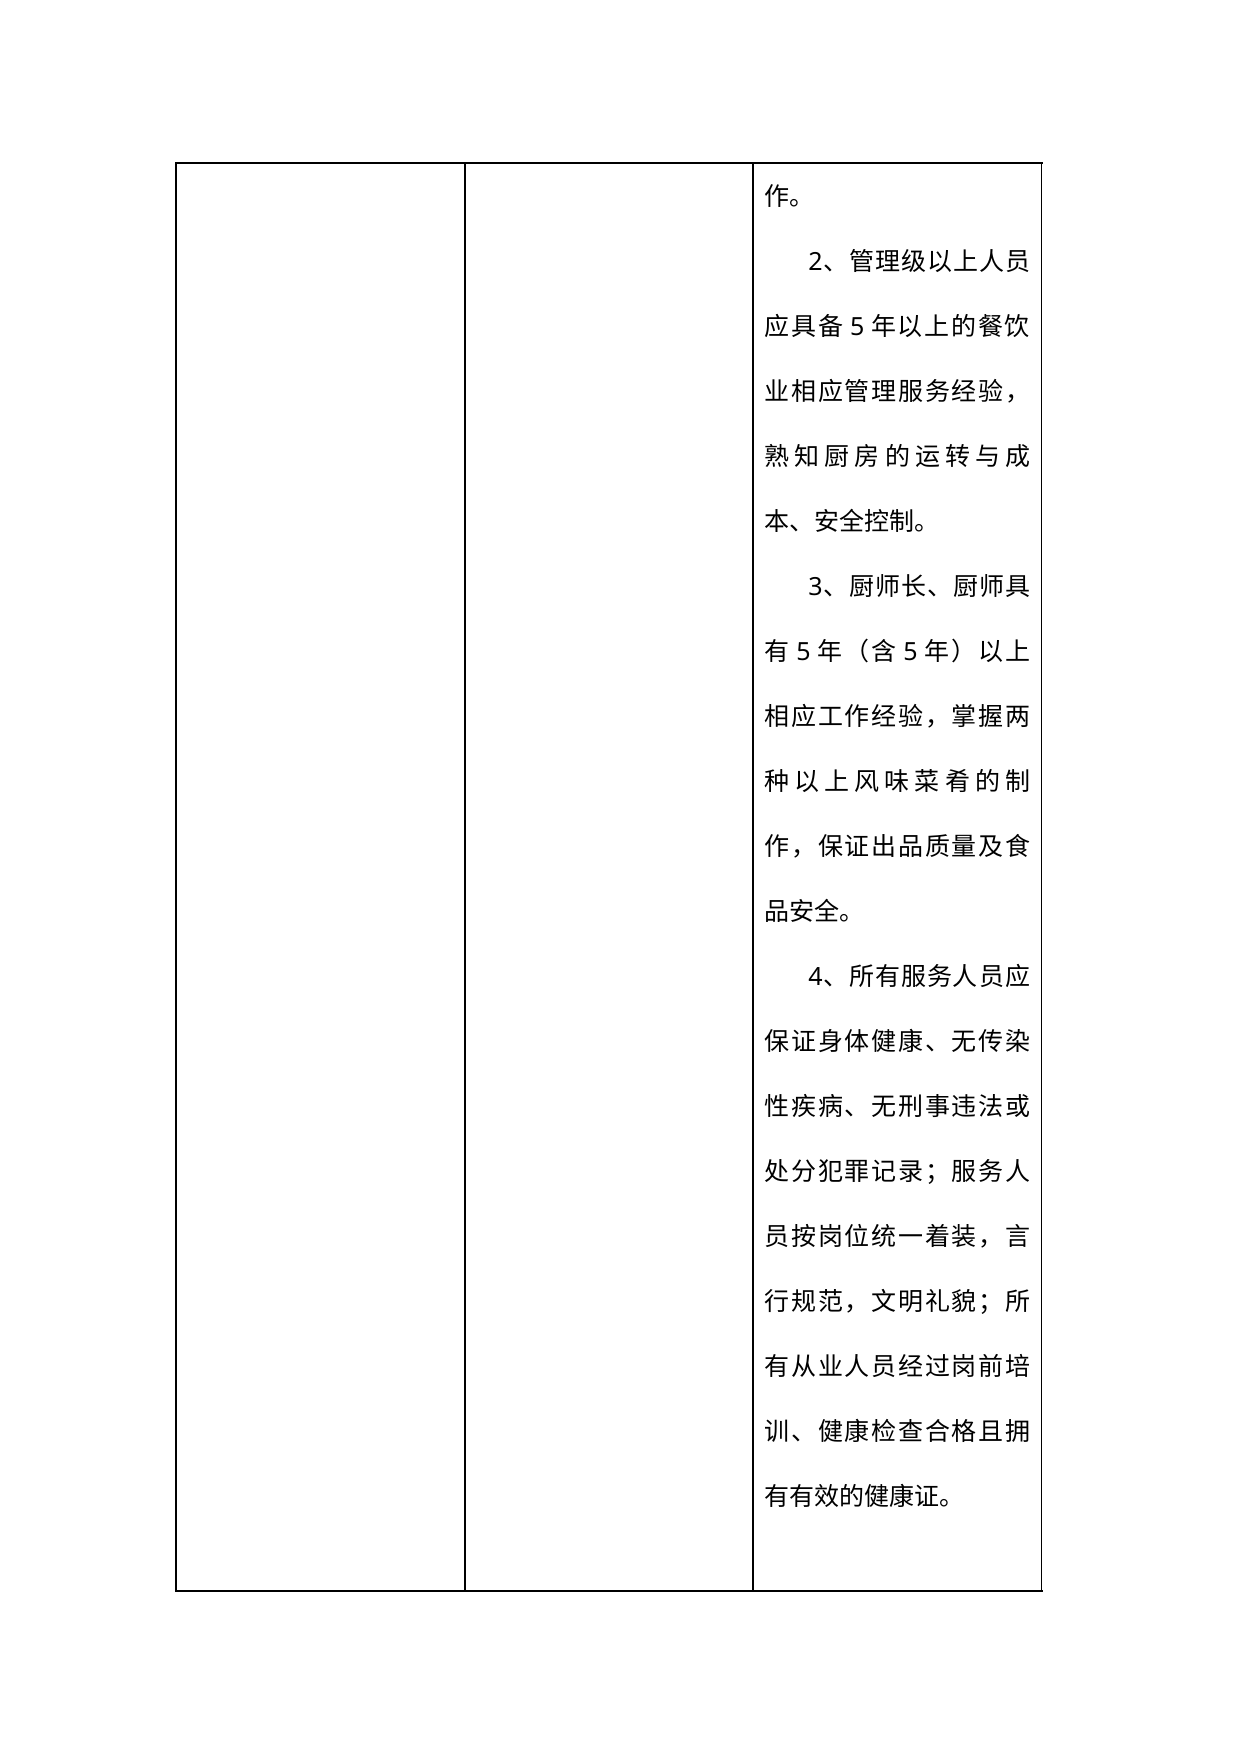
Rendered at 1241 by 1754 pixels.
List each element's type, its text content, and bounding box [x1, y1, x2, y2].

table_cell [466, 164, 752, 1590]
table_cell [754, 164, 1041, 1590]
table_cell 1 [177, 164, 464, 1590]
